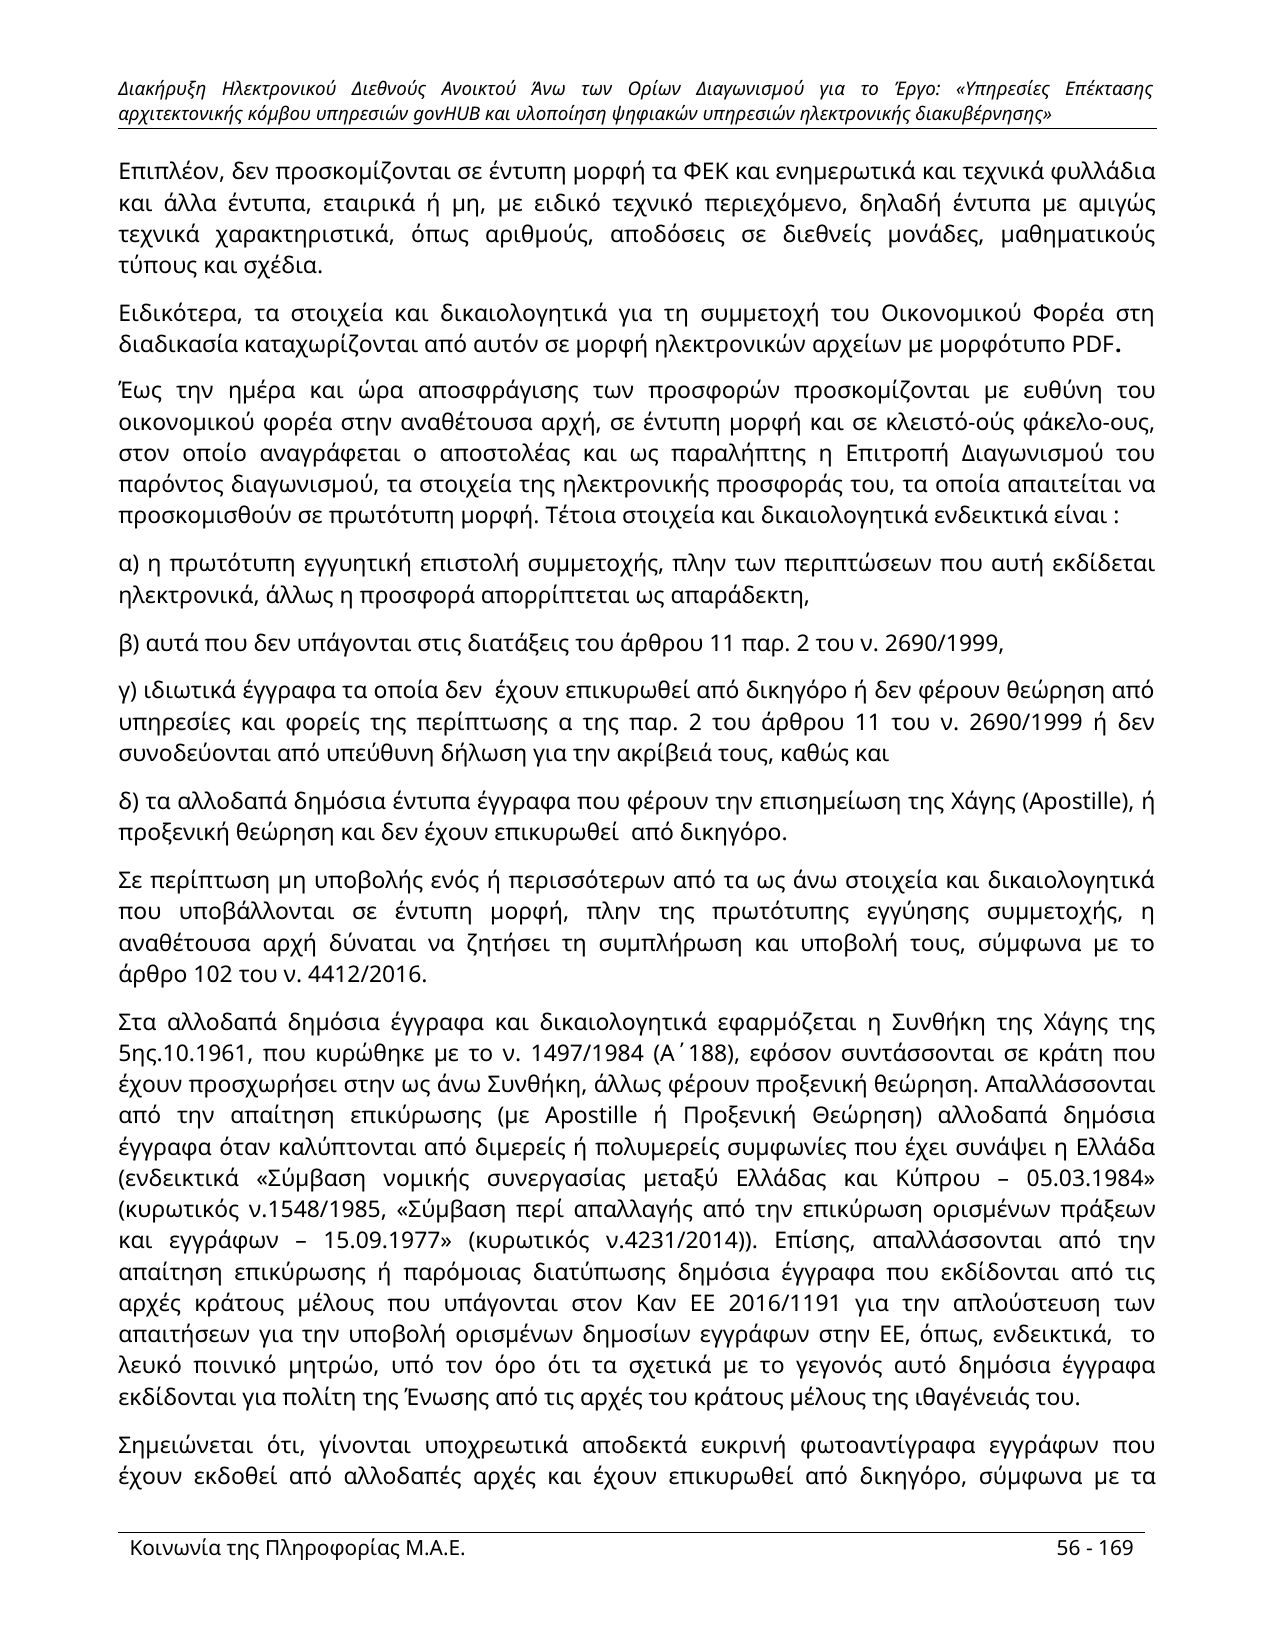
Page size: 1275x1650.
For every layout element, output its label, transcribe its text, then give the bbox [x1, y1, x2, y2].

text γ) ιδιωτικά έγγραφα τα οποία δεν έχουν επικυρωθεί από δικηγόρο ή δεν φέρουν θεώρηση από υπηρεσίες και φορείς της περίπτωσης α της παρ. 2 του άρθρου 11 του ν. 2690/1999 ή δεν συνοδεύονται από υπεύθυνη δήλωση για την ακρίβειά τους, καθώς και [118, 674, 1157, 768]
text Έως την ημέρα και ώρα αποσφράγισης των προσφορών προσκομίζονται με ευθύνη του οικονομικού φορέα στην αναθέτουσα αρχή, σε έντυπη μορφή και σε κλειστό-ούς φάκελο-ους, στον οποίο αναγράφεται ο αποστολέας και ως παραλήπτης η Επιτροπή Διαγωνισμού του παρόντος διαγωνισμού, τα στοιχεία της ηλεκτρονικής προσφοράς του, τα οποία απαιτείται να προσκομισθούν σε πρωτότυπη μορφή. Τέτοια στοιχεία και δικαιολογητικά ενδεικτικά είναι : [118, 374, 1157, 531]
text Σε περίπτωση μη υποβολής ενός ή περισσότερων από τα ως άνω στοιχεία και δικαιολογητικά που υποβάλλονται σε έντυπη μορφή, πλην της πρωτότυπης εγγύησης συμμετοχής, η αναθέτουσα αρχή δύναται να ζητήσει τη συμπλήρωση και υποβολή τους, σύμφωνα με το άρθρο 102 του ν. 4412/2016. [118, 864, 1157, 989]
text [118, 1429, 1157, 1491]
text α) η πρωτότυπη εγγυητική επιστολή συμμετοχής, πλην των περιπτώσεων που αυτή εκδίδεται ηλεκτρονικά, άλλως η προσφορά απορρίπτεται ως απαράδεκτη, [118, 547, 1157, 610]
text Ειδικότερα, τα στοιχεία και δικαιολογητικά για τη συμμετοχή του Οικονομικού Φορέα στη διαδικασία καταχωρίζονται από αυτόν σε μορφή ηλεκτρονικών αρχείων με μορφότυπο PDF. [118, 297, 1157, 359]
text δ) τα αλλοδαπά δημόσια έντυπα έγγραφα που φέρουν την επισημείωση της Χάγης (Apostille), ή προξενική θεώρηση και δεν έχουν επικυρωθεί από δικηγόρο. [118, 785, 1157, 847]
text Στα αλλοδαπά δημόσια έγγραφα και δικαιολογητικά εφαρμόζεται η Συνθήκη της Χάγης της 5ης.10.1961, που κυρώθηκε με το ν. 1497/1984 (Α΄188), εφόσον συντάσσονται σε κράτη που έχουν προσχωρήσει στην ως άνω Συνθήκη, άλλως φέρουν προξενική θεώρηση. Απαλλάσσονται από την απαίτηση επικύρωσης (με Apostille ή Προξενική Θεώρηση) αλλοδαπά δημόσια έγγραφα όταν καλύπτονται από διμερείς ή πολυμερείς συμφωνίες που έχει συνάψει η Ελλάδα (ενδεικτικά «Σύμβαση νομικής συνεργασίας μεταξύ Ελλάδας και Κύπρου – 05.03.1984» (κυρωτικός ν.1548/1985, «Σύμβαση περί απαλλαγής από την επικύρωση ορισμένων πράξεων και εγγράφων – 15.09.1977» (κυρωτικός ν.4231/2014)). Επίσης, απαλλάσσονται από την απαίτηση επικύρωσης ή παρόμοιας διατύπωσης δημόσια έγγραφα που εκδίδονται από τις αρχές κράτους μέλους που υπάγονται στον Καν ΕΕ 2016/1191 για την απλούστευση των απαιτήσεων για την υποβολή ορισμένων δημοσίων εγγράφων στην ΕΕ, όπως, ενδεικτικά, το λευκό ποινικό μητρώο, υπό τον όρο ότι τα σχετικά με το γεγονός αυτό δημόσια έγγραφα εκδίδονται για πολίτη της Ένωσης από τις αρχές του κράτους μέλους της ιθαγένειάς του. [118, 1006, 1157, 1412]
text β) αυτά που δεν υπάγονται στις διατάξεις του άρθρου 11 παρ. 2 του ν. 2690/1999, [118, 627, 1157, 658]
text Επιπλέον, δεν προσκομίζονται σε έντυπη μορφή τα ΦΕΚ και ενημερωτικά και τεχνικά φυλλάδια και άλλα έντυπα, εταιρικά ή μη, με ειδικό τεχνικό περιεχόμενο, δηλαδή έντυπα με αμιγώς τεχνικά χαρακτηριστικά, όπως αριθμούς, αποδόσεις σε διεθνείς μονάδες, μαθηματικούς τύπους και σχέδια. [118, 155, 1157, 280]
